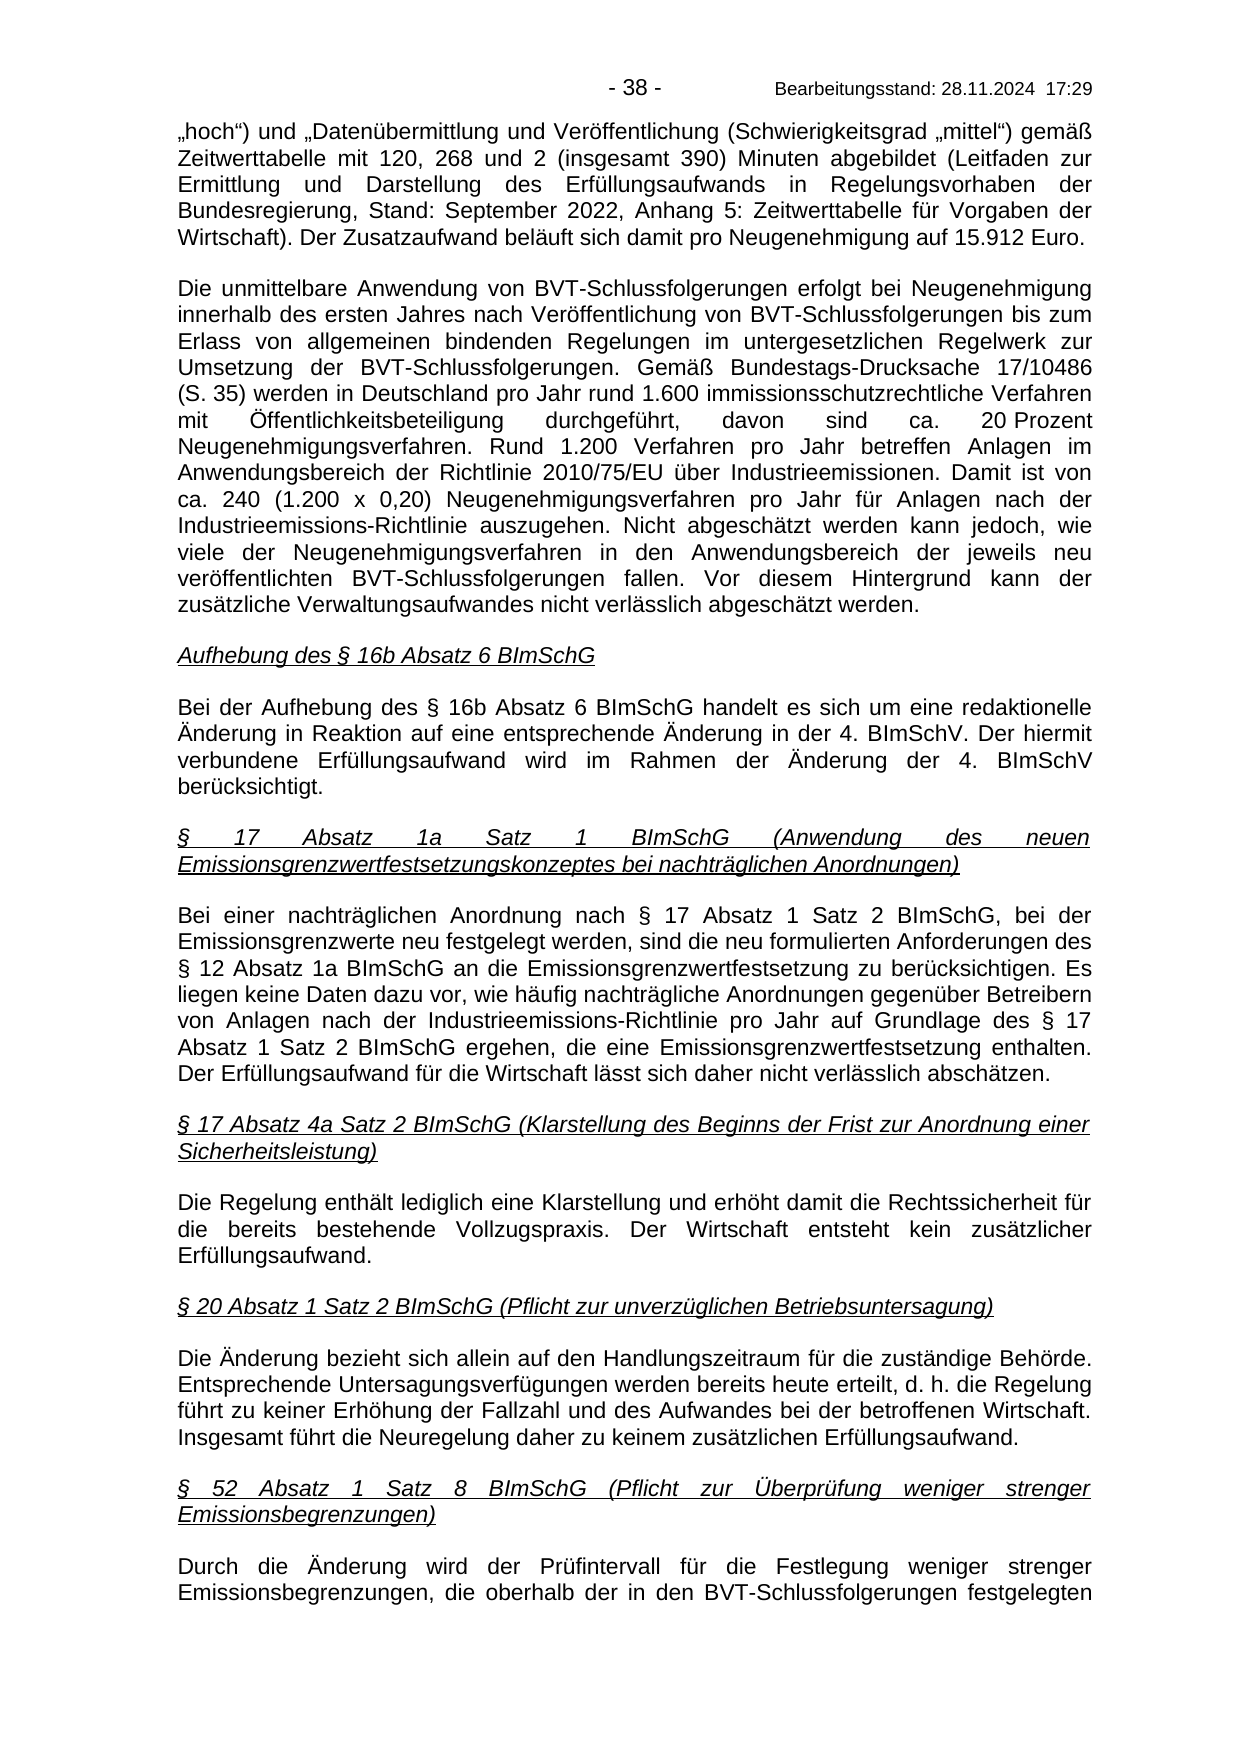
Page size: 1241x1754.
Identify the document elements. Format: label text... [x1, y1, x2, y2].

text Die Änderung bezieht sich allein auf den Handlungszeitraum für die zuständige Behörde. Entsprechende Untersagungsverfügungen werden bereits heute erteilt, d. h. die Regelung führt zu keiner Erhöhung der Fallzahl und des Aufwandes bei der betroffenen Wirtschaft. Insgesamt führt die Neuregelung daher zu keinem zusätzlichen Erfüllungsaufwand. [177, 1344, 1093, 1450]
text Aufhebung des § 16b Absatz 6 BImSchG [177, 642, 1093, 669]
text Bei einer nachträglichen Anordnung nach § 17 Absatz 1 Satz 2 BImSchG, bei der Emissionsgrenzwerte neu festgelegt werden, sind die neu formulierten Anforderungen des § 12 Absatz 1a BImSchG an die Emissionsgrenzwertfestsetzung zu berücksichtigen. Es liegen keine Daten dazu vor, wie häufig nachträgliche Anordnungen gegenüber Betreibern von Anlagen nach der Industrieemissions-Richtlinie pro Jahr auf Grundlage des § 17 Absatz 1 Satz 2 BImSchG ergehen, die eine Emissionsgrenzwertfestsetzung enthalten. Der Erfüllungsaufwand für die Wirtschaft lässt sich daher nicht verlässlich abschätzen. [177, 902, 1093, 1086]
text § 17 Absatz 1a Satz 1 BImSchG (Anwendung des neuen Emissionsgrenzwertfestsetzungskonzeptes bei nachträglichen Anordnungen) [177, 824, 1093, 877]
text Die Regelung enthält lediglich eine Klarstellung und erhöht damit die Rechtssicherheit für die bereits bestehende Vollzugspraxis. Der Wirtschaft entsteht kein zusätzlicher Erfüllungsaufwand. [177, 1189, 1093, 1268]
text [177, 1553, 1093, 1605]
text Die unmittelbare Anwendung von BVT-Schlussfolgerungen erfolgt bei Neugenehmigung innerhalb des ersten Jahres nach Veröffentlichung von BVT-Schlussfolgerungen bis zum Erlass von allgemeinen bindenden Regelungen im untergesetzlichen Regelwerk zur Umsetzung der BVT-Schlussfolgerungen. Gemäß Bundestags-Drucksache 17/10486 (S. 35) werden in Deutschland pro Jahr rund 1.600 immissionsschutzrechtliche Verfahren mit Öffentlichkeitsbeteiligung durchgeführt, davon sind ca. 20 Prozent Neugenehmigungsverfahren. Rund 1.200 Verfahren pro Jahr betreffen Anlagen im Anwendungsbereich der Richtlinie 2010/75/EU über Industrieemissionen. Damit ist von ca. 240 (1.200 x 0,20) Neugenehmigungsverfahren pro Jahr für Anlagen nach der Industrieemissions-Richtlinie auszugehen. Nicht abgeschätzt werden kann jedoch, wie viele der Neugenehmigungsverfahren in den Anwendungsbereich der jeweils neu veröffentlichten BVT-Schlussfolgerungen fallen. Vor diesem Hintergrund kann der zusätzliche Verwaltungsaufwandes nicht verlässlich abgeschätzt werden. [177, 275, 1093, 617]
text Bei der Aufhebung des § 16b Absatz 6 BImSchG handelt es sich um eine redaktionelle Änderung in Reaktion auf eine entsprechende Änderung in der 4. BImSchV. Der hiermit verbundene Erfüllungsaufwand wird im Rahmen der Änderung der 4. BImSchV berücksichtigt. [177, 694, 1093, 799]
text § 20 Absatz 1 Satz 2 BImSchG (Pflicht zur unverzüglichen Betriebsuntersagung) [177, 1293, 1093, 1319]
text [177, 118, 1093, 250]
text § 52 Absatz 1 Satz 8 BImSchG (Pflicht zur Überprüfung weniger strenger Emissionsbegrenzungen) [177, 1475, 1093, 1528]
text § 17 Absatz 4a Satz 2 BImSchG (Klarstellung des Beginns der Frist zur Anordnung einer Sicherheitsleistung) [177, 1111, 1093, 1164]
